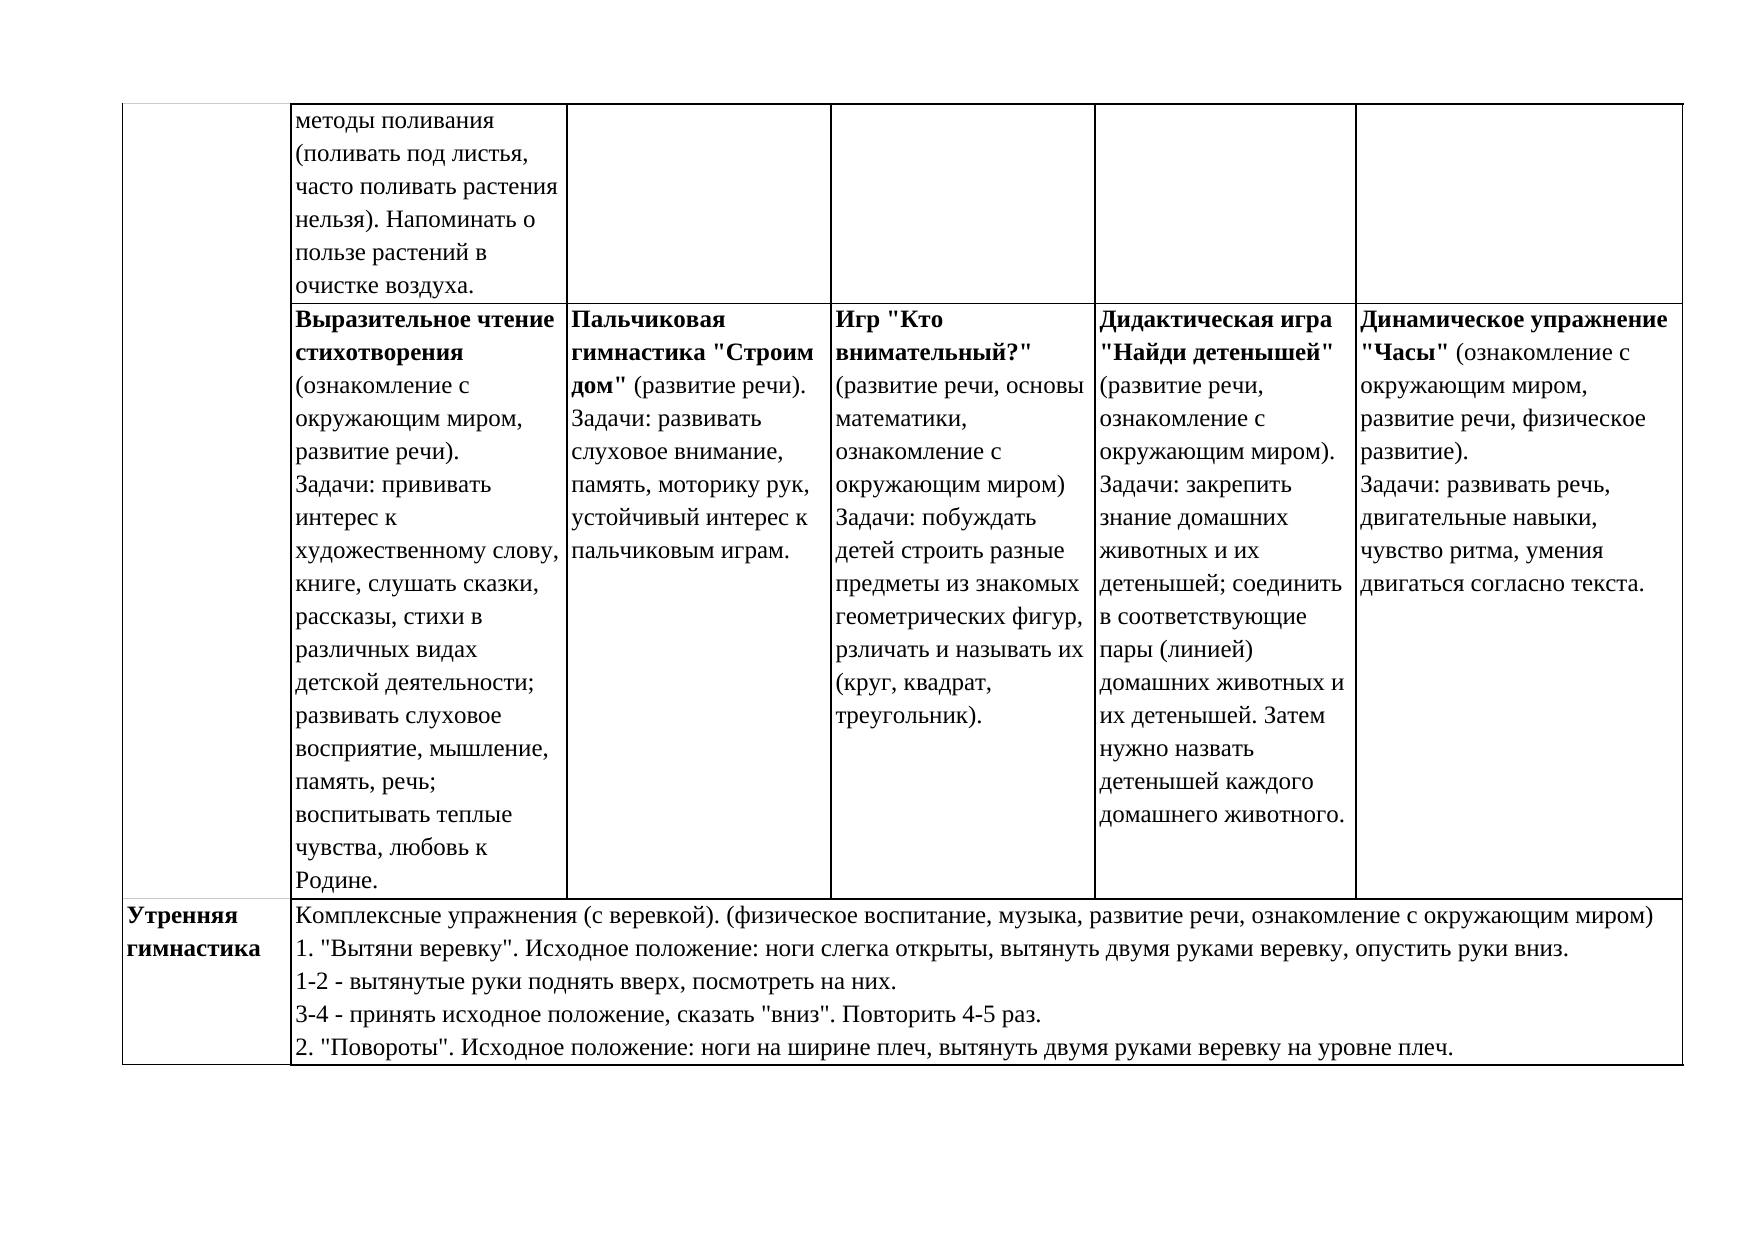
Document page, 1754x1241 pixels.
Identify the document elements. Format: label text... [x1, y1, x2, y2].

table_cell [832, 105, 1094, 303]
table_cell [292, 900, 1682, 1064]
table_cell Динамическое упражнение "Часы" (ознакомление с окружающим миром, развитие речи, физическое развитие). Задачи: развивать речь, двигательные навыки, чувство ритма, умения двигаться согласно текста. [1357, 304, 1682, 898]
table_cell Утренняя гимнастика [123, 899, 290, 1064]
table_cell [1357, 105, 1682, 303]
table_cell Выразительное чтение стихотворения (ознакомление с окружающим миром, развитие речи). Задачи: прививать интерес к художественному слову, книге, слушать сказки, рассказы, стихи в различных видах детской деятельности; развивать слуховое восприятие, мышление, память, речь; воспитывать теплые чувства, любовь к Родине. [292, 304, 566, 898]
table_cell Дидактическая игра "Найди детенышей" (развитие речи, ознакомление с окружающим миром). Задачи: закрепить знание домашних животных и их детенышей; соединить в соответствующие пары (линией) домашних животных и их детенышей. Затем нужно назвать детенышей каждого домашнего животного. [1096, 304, 1355, 898]
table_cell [123, 104, 290, 898]
table_cell Игр "Кто внимательный?" (развитие речи, основы математики, ознакомление с окружающим миром) Задачи: побуждать детей строить разные предметы из знакомых геометрических фигур, рзличать и называть их (круг, квадрат, треугольник). [832, 304, 1094, 898]
table_cell Пальчиковая гимнастика "Строим дом" (развитие речи). Задачи: развивать слуховое внимание, память, моторику рук, устойчивый интерес к пальчиковым играм. [568, 304, 830, 898]
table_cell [568, 105, 830, 303]
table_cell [1096, 105, 1355, 303]
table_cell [292, 105, 566, 303]
